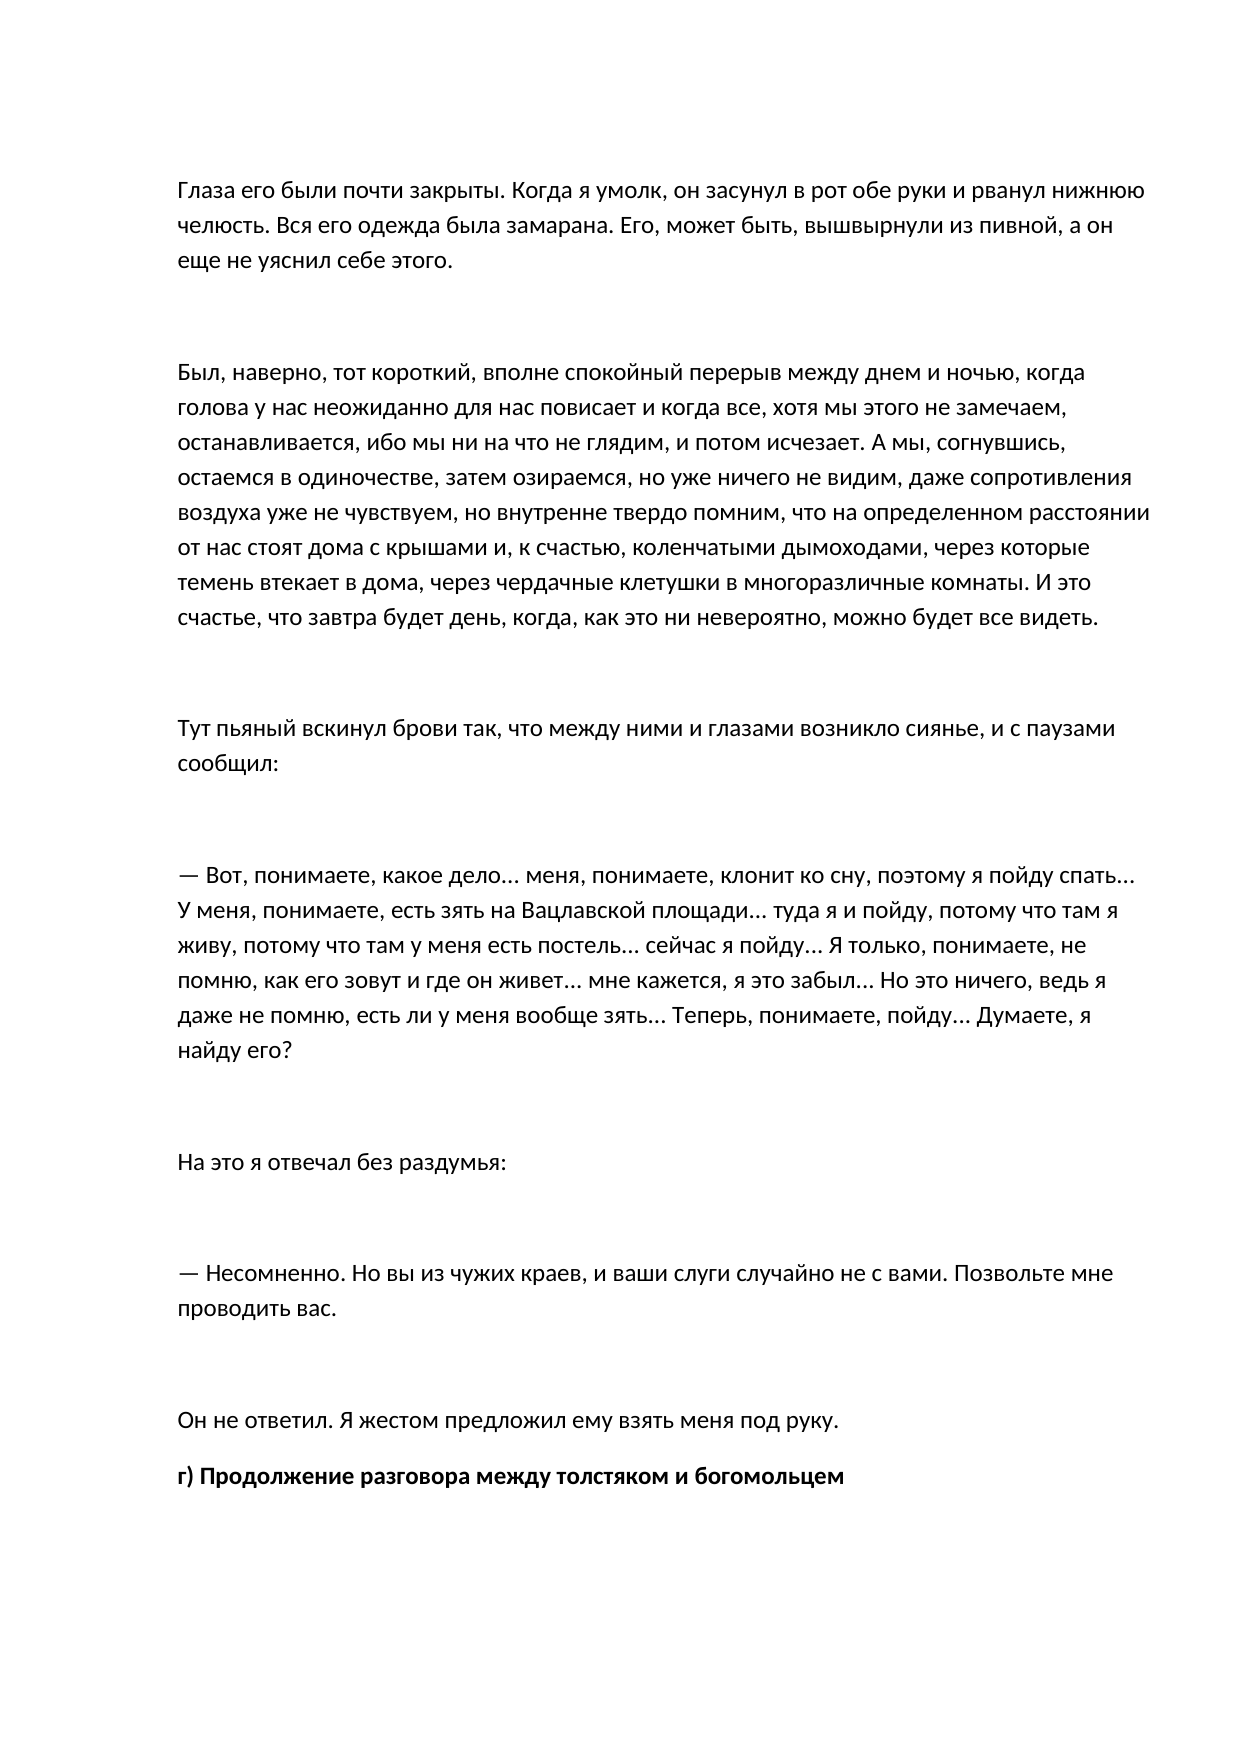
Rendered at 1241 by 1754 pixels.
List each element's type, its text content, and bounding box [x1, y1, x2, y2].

text г) Продолжение разговора между толстяком и богомольцем [177, 1460, 1152, 1490]
text На это я отвечал без раздумья: [177, 1146, 1152, 1176]
text — Несомненно. Но вы из чужих краев, и ваши слуги случайно не с вами. Позвольте мне проводить вас. [177, 1257, 1152, 1323]
text Глаза его были почти закрыты. Когда я умолк, он засунул в рот обе руки и рванул нижнюю челюсть. Вся его одежда была замарана. Его, может быть, вышвырнули из пивной, а он еще не уяснил себе этого. [177, 174, 1152, 274]
text — Вот, понимаете, какое дело... меня, понимаете, клонит ко сну, поэтому я пойду спать... У меня, понимаете, есть зять на Вацлавской площади... туда я и пойду, потому что там я живу, потому что там у меня есть постель... сейчас я пойду... Я только, понимаете, не помню, как его зовут и где он живет... мне кажется, я это забыл... Но это ничего, ведь я даже не помню, есть ли у меня вообще зять... Теперь, понимаете, пойду... Думаете, я найду его? [177, 859, 1152, 1064]
text Он не ответил. Я жестом предложил ему взять меня под руку. [177, 1404, 1152, 1434]
text Тут пьяный вскинул брови так, что между ними и глазами возникло сиянье, и с паузами сообщил: [177, 712, 1152, 778]
text Был, наверно, тот короткий, вполне спокойный перерыв между днем и ночью, когда голова у нас неожиданно для нас повисает и когда все, хотя мы этого не замечаем, останавливается, ибо мы ни на что не глядим, и потом исчезает. А мы, согнувшись, остаемся в одиночестве, затем озираемся, но уже ничего не видим, даже сопротивления воздуха уже не чувствуем, но внутренне твердо помним, что на определенном расстоянии от нас стоят дома с крышами и, к счастью, коленчатыми дымоходами, через которые темень втекает в дома, через чердачные клетушки в многоразличные комнаты. И это счастье, что завтра будет день, когда, как это ни невероятно, можно будет все видеть. [177, 356, 1152, 631]
